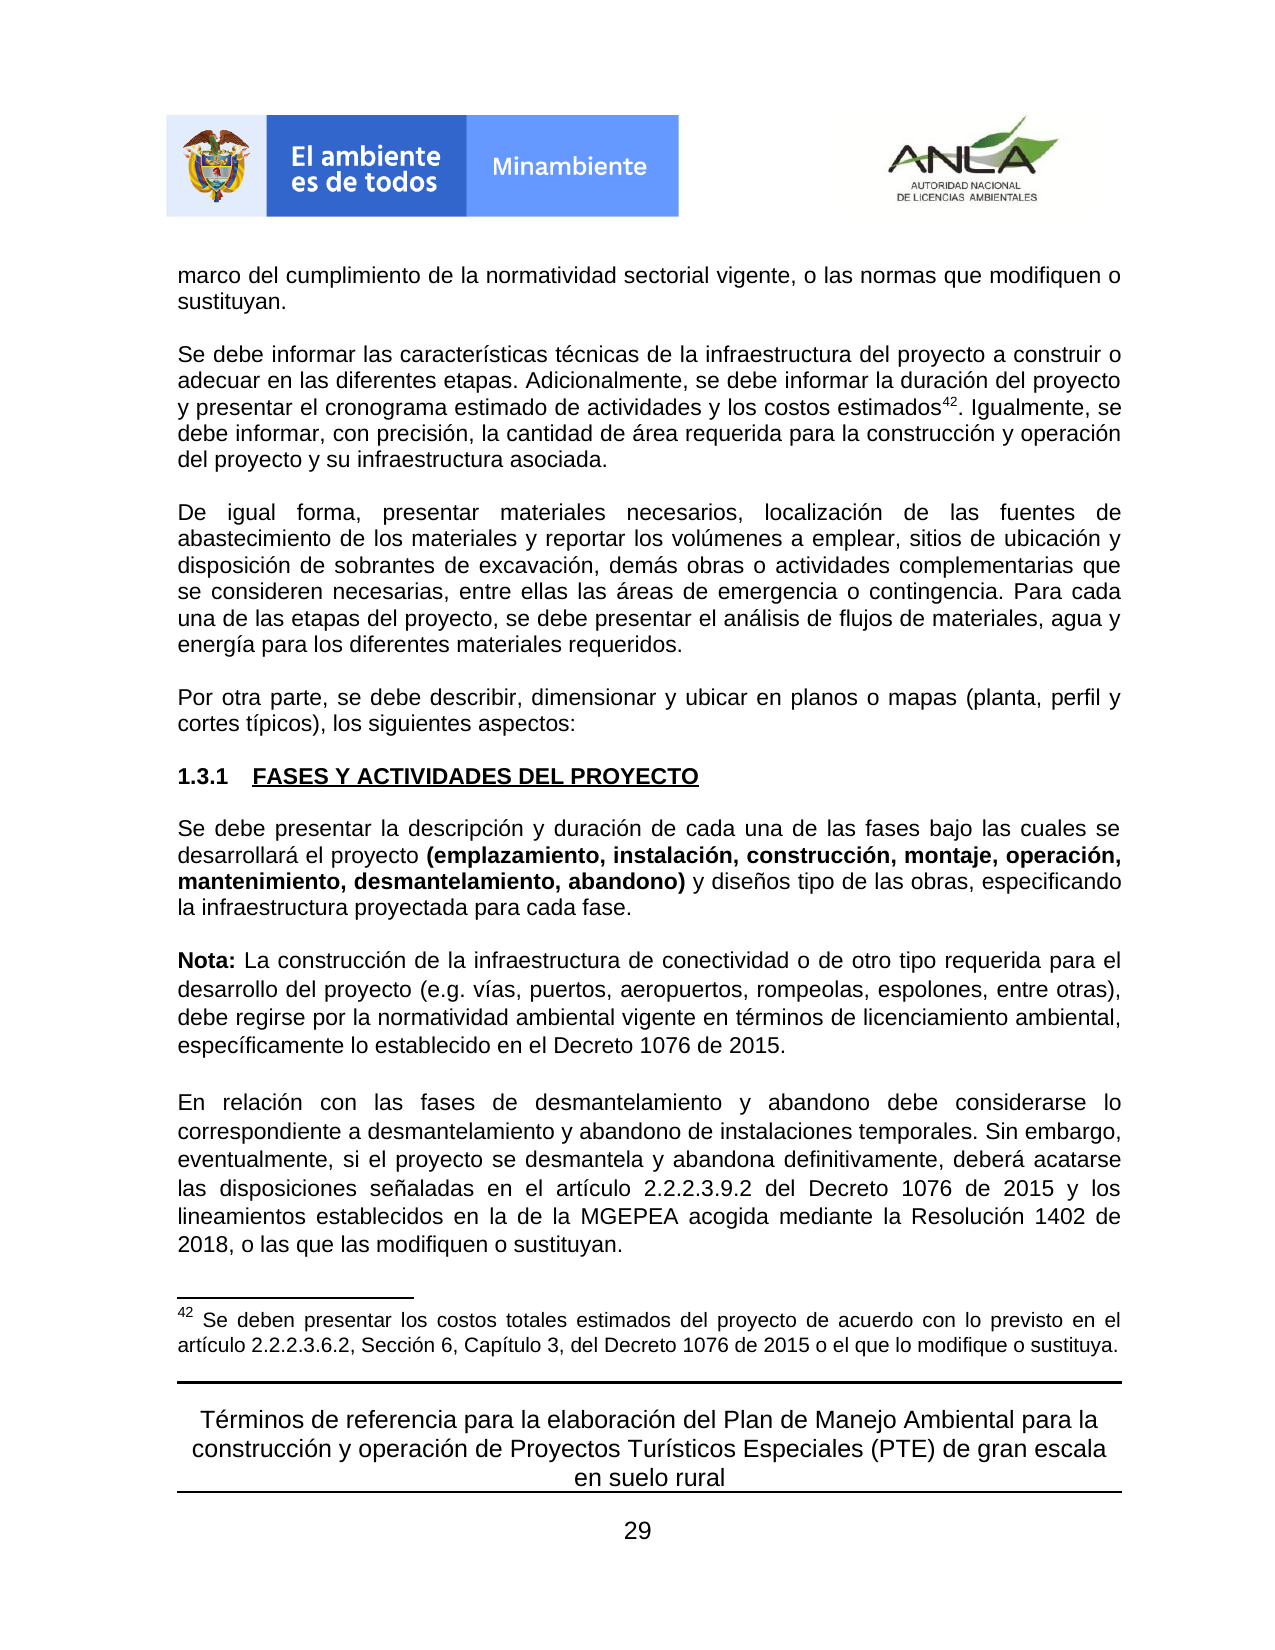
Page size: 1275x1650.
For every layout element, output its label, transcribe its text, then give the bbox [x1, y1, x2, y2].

text En relación con las fases de desmantelamiento y abandono debe considerarse lo correspondiente a desmantelamiento y abandono de instalaciones temporales. Sin embargo, eventualmente, si el proyecto se desmantela y abandona definitivamente, deberá acatarse las disposiciones señaladas en el artículo 2.2.2.3.9.2 del Decreto 1076 de 2015 y los lineamientos establecidos en la de la MGEPEA acogida mediante la Resolución 1402 de 2018, o las que las modifiquen o sustituyan. [177, 1089, 1122, 1258]
text Se debe presentar la descripción y duración de cada una de las fases bajo las cuales se desarrollará el proyecto (emplazamiento, instalación, construcción, montaje, operación, mantenimiento, desmantelamiento, abandono) y diseños tipo de las obras, especificando la infraestructura proyectada para cada fase. [177, 815, 1122, 921]
subtitle FASES Y ACTIVIDADES DEL PROYECTO [177, 763, 1122, 789]
text Nota: La construcción de la infraestructura de conectividad o de otro tipo requerida para el desarrollo del proyecto (e.g. vías, puertos, aeropuertos, rompeolas, espolones, entre otras), debe regirse por la normatividad ambiental vigente en términos de licenciamiento ambiental, específicamente lo establecido en el Decreto 1076 de 2015. [177, 947, 1122, 1059]
text Se debe informar las características técnicas de la infraestructura del proyecto a construir o adecuar en las diferentes etapas. Adicionalmente, se debe informar la duración del proyecto y presentar el cronograma estimado de actividades y los costos estimados. Igualmente, se debe informar, con precisión, la cantidad de área requerida para la construcción y operación del proyecto y su infraestructura asociada. [177, 341, 1122, 473]
picture [838, 105, 1100, 217]
text Por otra parte, se debe describir, dimensionar y ubicar en planos o mapas (planta, perfil y cortes típicos), los siguientes aspectos: [177, 683, 1122, 736]
text De igual forma, presentar materiales necesarios, localización de las fuentes de abastecimiento de los materiales y reportar los volúmenes a emplear, sitios de ubicación y disposición de sobrantes de excavación, demás obras o actividades complementarias que se consideren necesarias, entre ellas las áreas de emergencia o contingencia. Para cada una de las etapas del proyecto, se debe presentar el análisis de flujos de materiales, agua y energía para los diferentes materiales requeridos. [177, 499, 1122, 657]
picture [166, 115, 679, 217]
